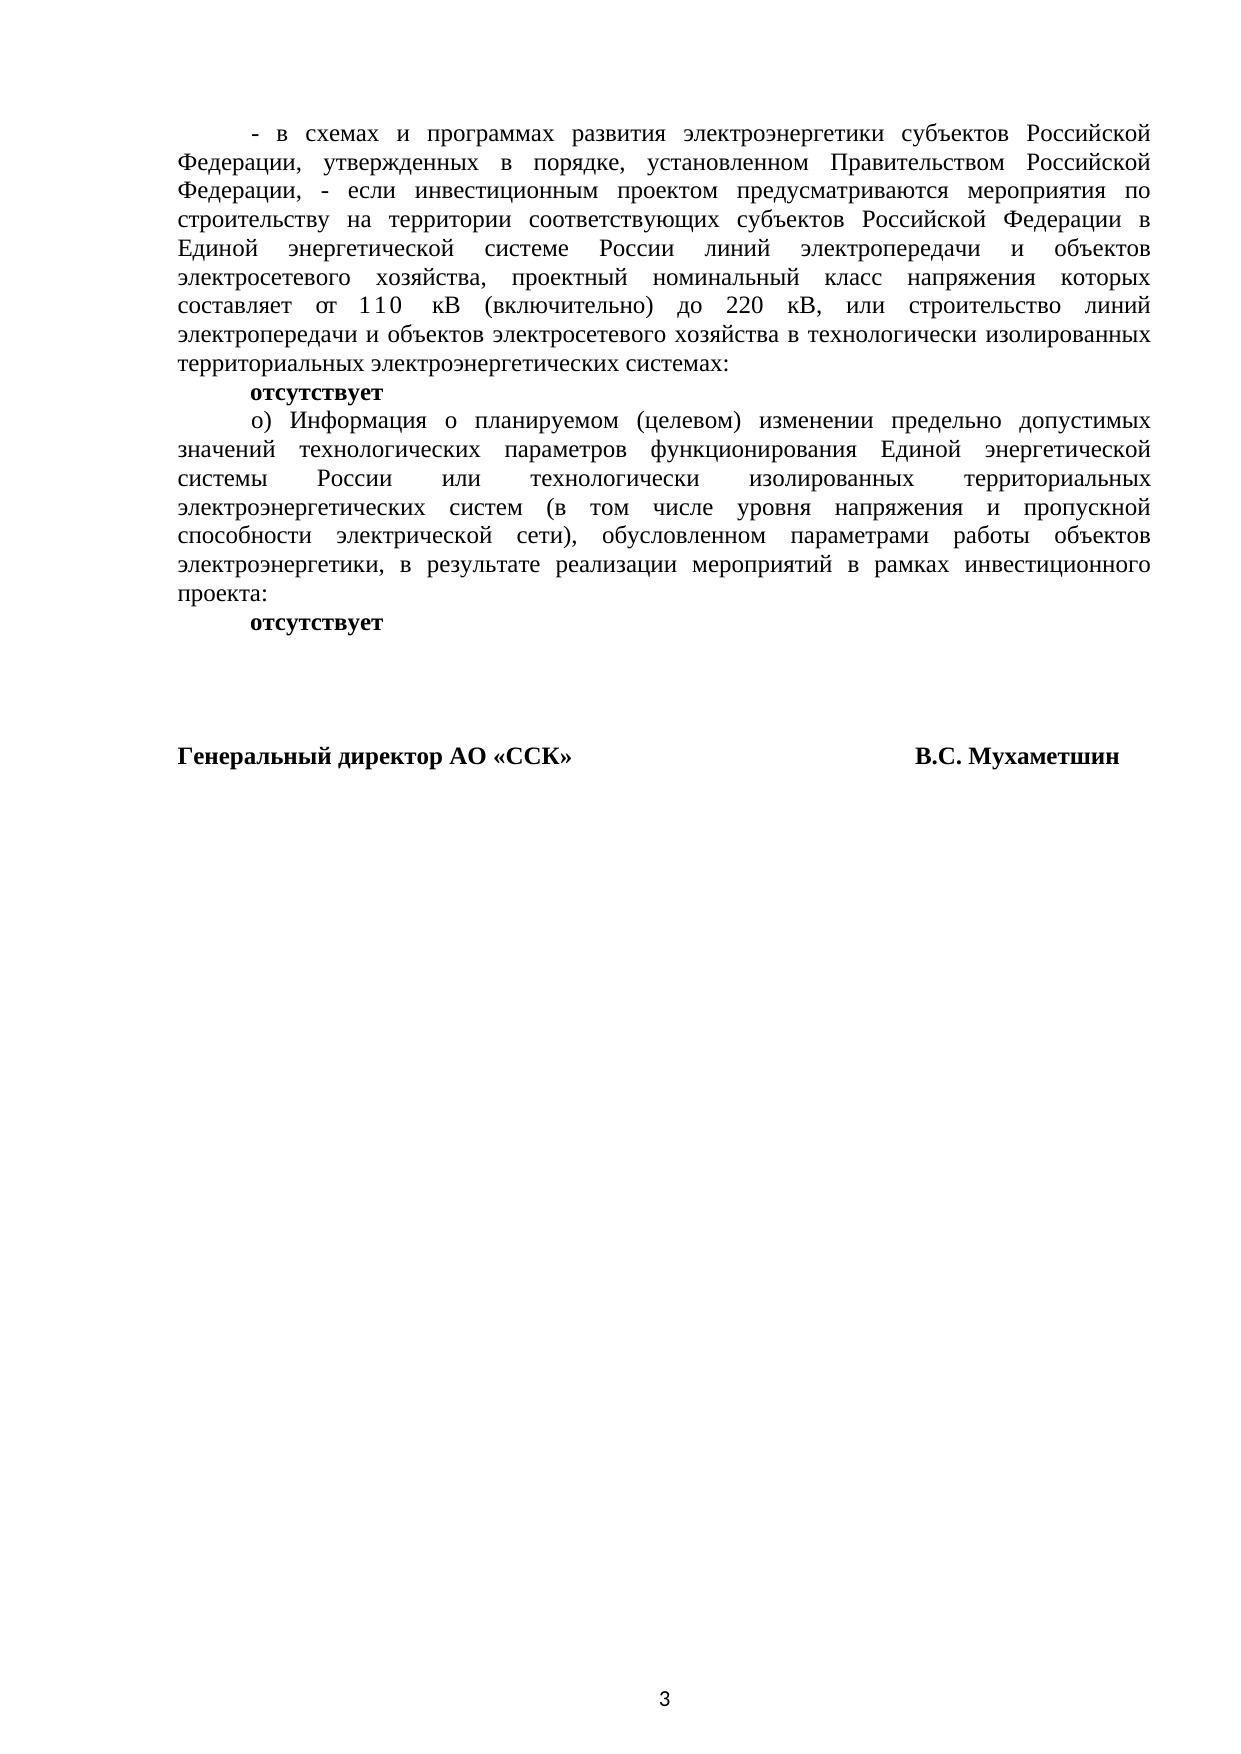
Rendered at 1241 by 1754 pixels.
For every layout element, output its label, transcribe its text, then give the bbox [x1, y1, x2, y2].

text отсутствует [177, 607, 1152, 636]
text Генеральный директор АО «ССК» В.С. Мухаметшин [177, 741, 1152, 770]
text о) Информация о планируемом (целевом) изменении предельно допустимых значений технологических параметров функционирования Единой энергетической системы России или технологически изолированных территориальных электроэнергетических систем (в том числе уровня напряжения и пропускной способности электрической сети), обусловленном параметрами работы объектов электроэнергетики, в результате реализации мероприятий в рамках инвестиционного проекта: [177, 406, 1152, 607]
text отсутствует [177, 377, 1152, 406]
text - в схемах и программах развития электроэнергетики субъектов Российской Федерации, утвержденных в порядке, установленном Правительством Российской Федерации, - если инвестиционным проектом предусматриваются мероприятия по строительству на территории соответствующих субъектов Российской Федерации в Единой энергетической системе России линий электропередачи и объектов электросетевого хозяйства, проектный номинальный класс напряжения которых составляет от 110 кВ (включительно) до 220 кВ, или строительство линий электропередачи и объектов электросетевого хозяйства в технологически изолированных территориальных электроэнергетических системах: [177, 118, 1152, 377]
